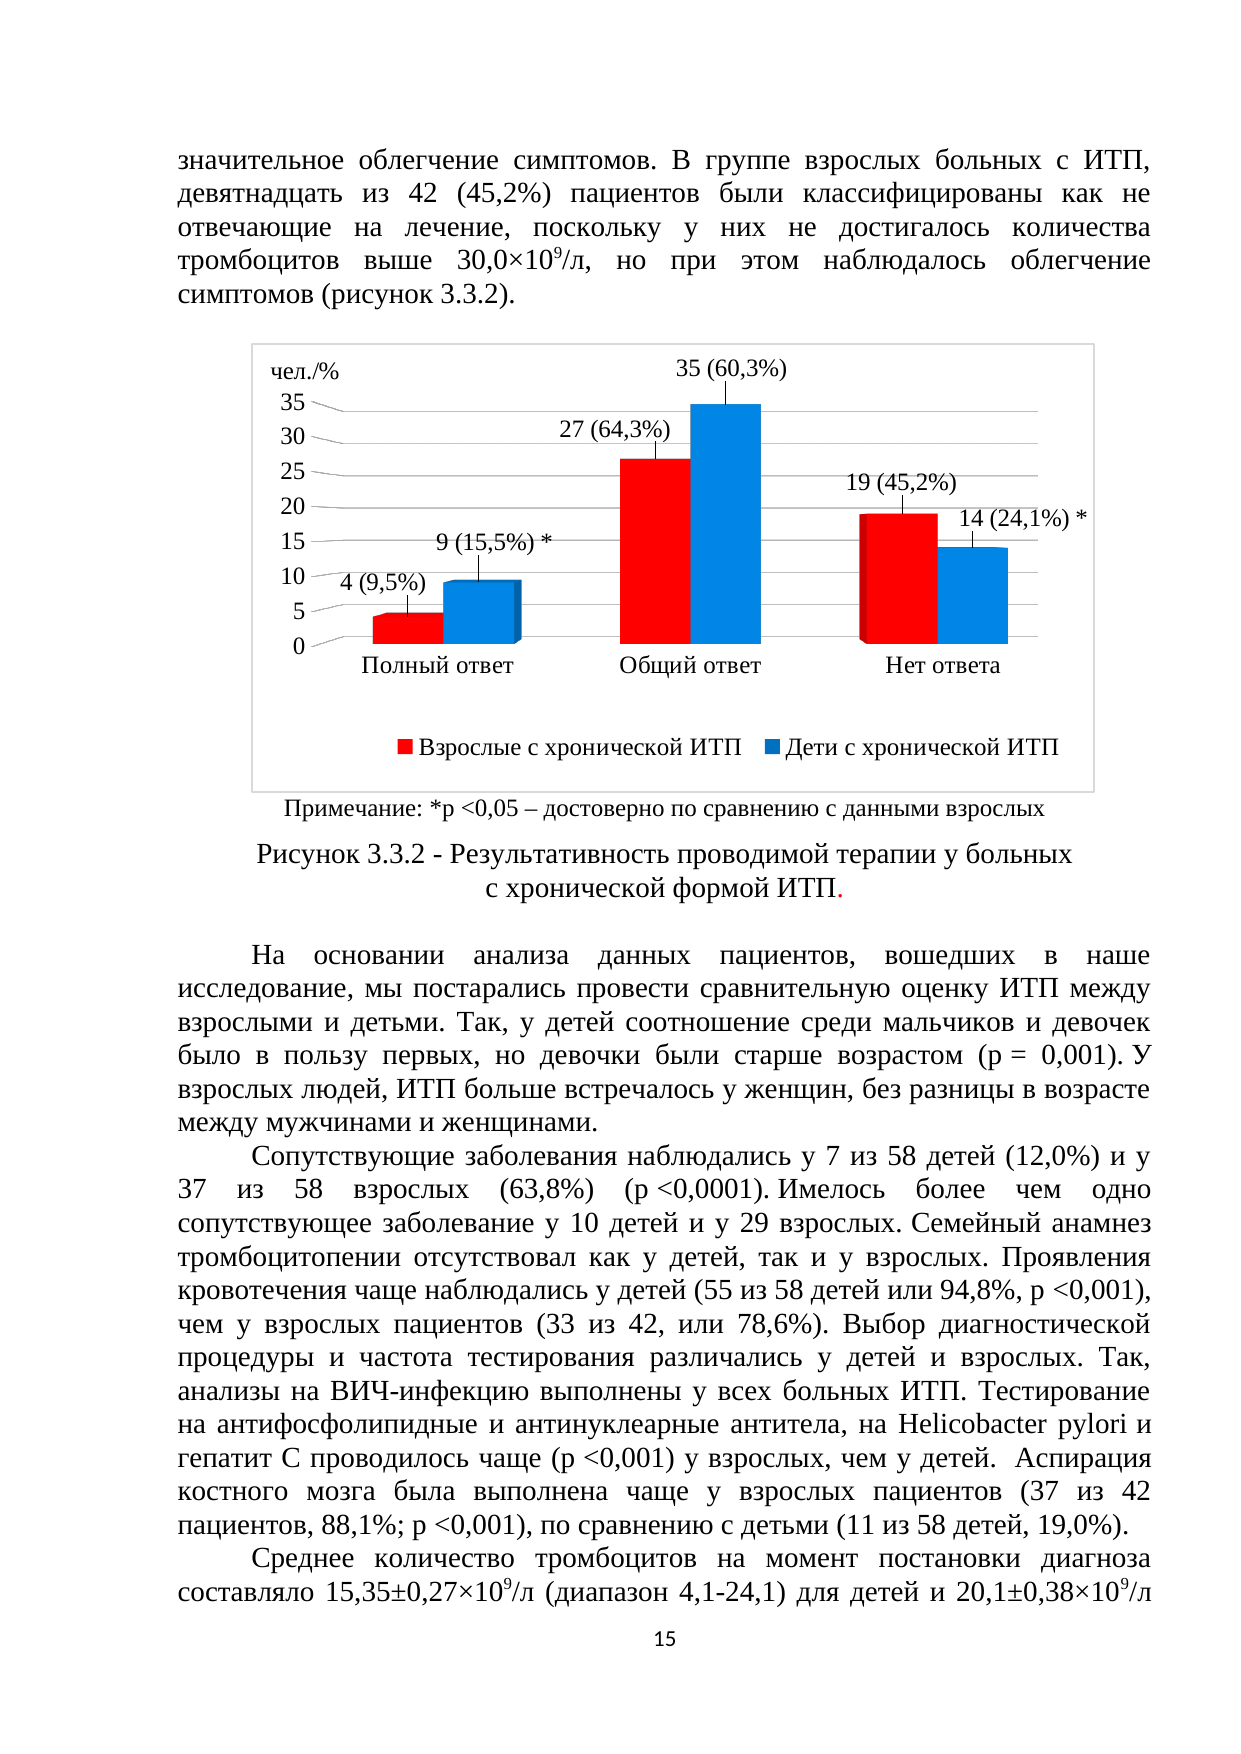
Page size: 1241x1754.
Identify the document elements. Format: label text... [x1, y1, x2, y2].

text Рисунок 3.3.2 - Результативность проводимой терапии у больных [177, 836, 1152, 870]
text Сопутствующие заболевания наблюдались у 7 из 58 детей (12,0%) и у 37 из 58 взрослых (63,8%) (р <0,0001). Имелось более чем одно сопутствующее заболевание у 10 детей и у 29 взрослых. Семейный анамнез тромбоцитопении отсутствовал как у детей, так и у взрослых. Проявления кровотечения чаще наблюдались у детей (55 из 58 детей или 94,8%, р <0,001), чем у взрослых пациентов (33 из 42, или 78,6%). Выбор диагностической процедуры и частота тестирования различались у детей и взрослых. Так, анализы на ВИЧ-инфекцию выполнены у всех больных ИТП. Тестирование на антифосфолипидные и антинуклеарные антитела, на Helicobacter pylori и гепатит C проводилось чаще (р <0,001) у взрослых, чем у детей. Аспирация костного мозга была выполнена чаще у взрослых пациентов (37 из 42 пациентов, 88,1%; р <0,001), по сравнению с детьми (11 из 58 детей, 19,0%). [177, 1138, 1152, 1541]
text На основании анализа данных пациентов, вошедших в наше исследование, мы постарались провести сравнительную оценку ИТП между взрослыми и детьми. Так, у детей соотношение среди мальчиков и девочек было в пользу первых, но девочки были старше возрастом (р = 0,001). У взрослых людей, ИТП больше встречалось у женщин, без разницы в возрасте между мужчинами и женщинами. [177, 937, 1152, 1138]
text Примечание: *p <0,05 – достоверно по сравнению с данными взрослых [177, 793, 1152, 822]
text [177, 1541, 1152, 1608]
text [177, 142, 1152, 309]
text с хронической формой ИТП. [177, 870, 1152, 903]
